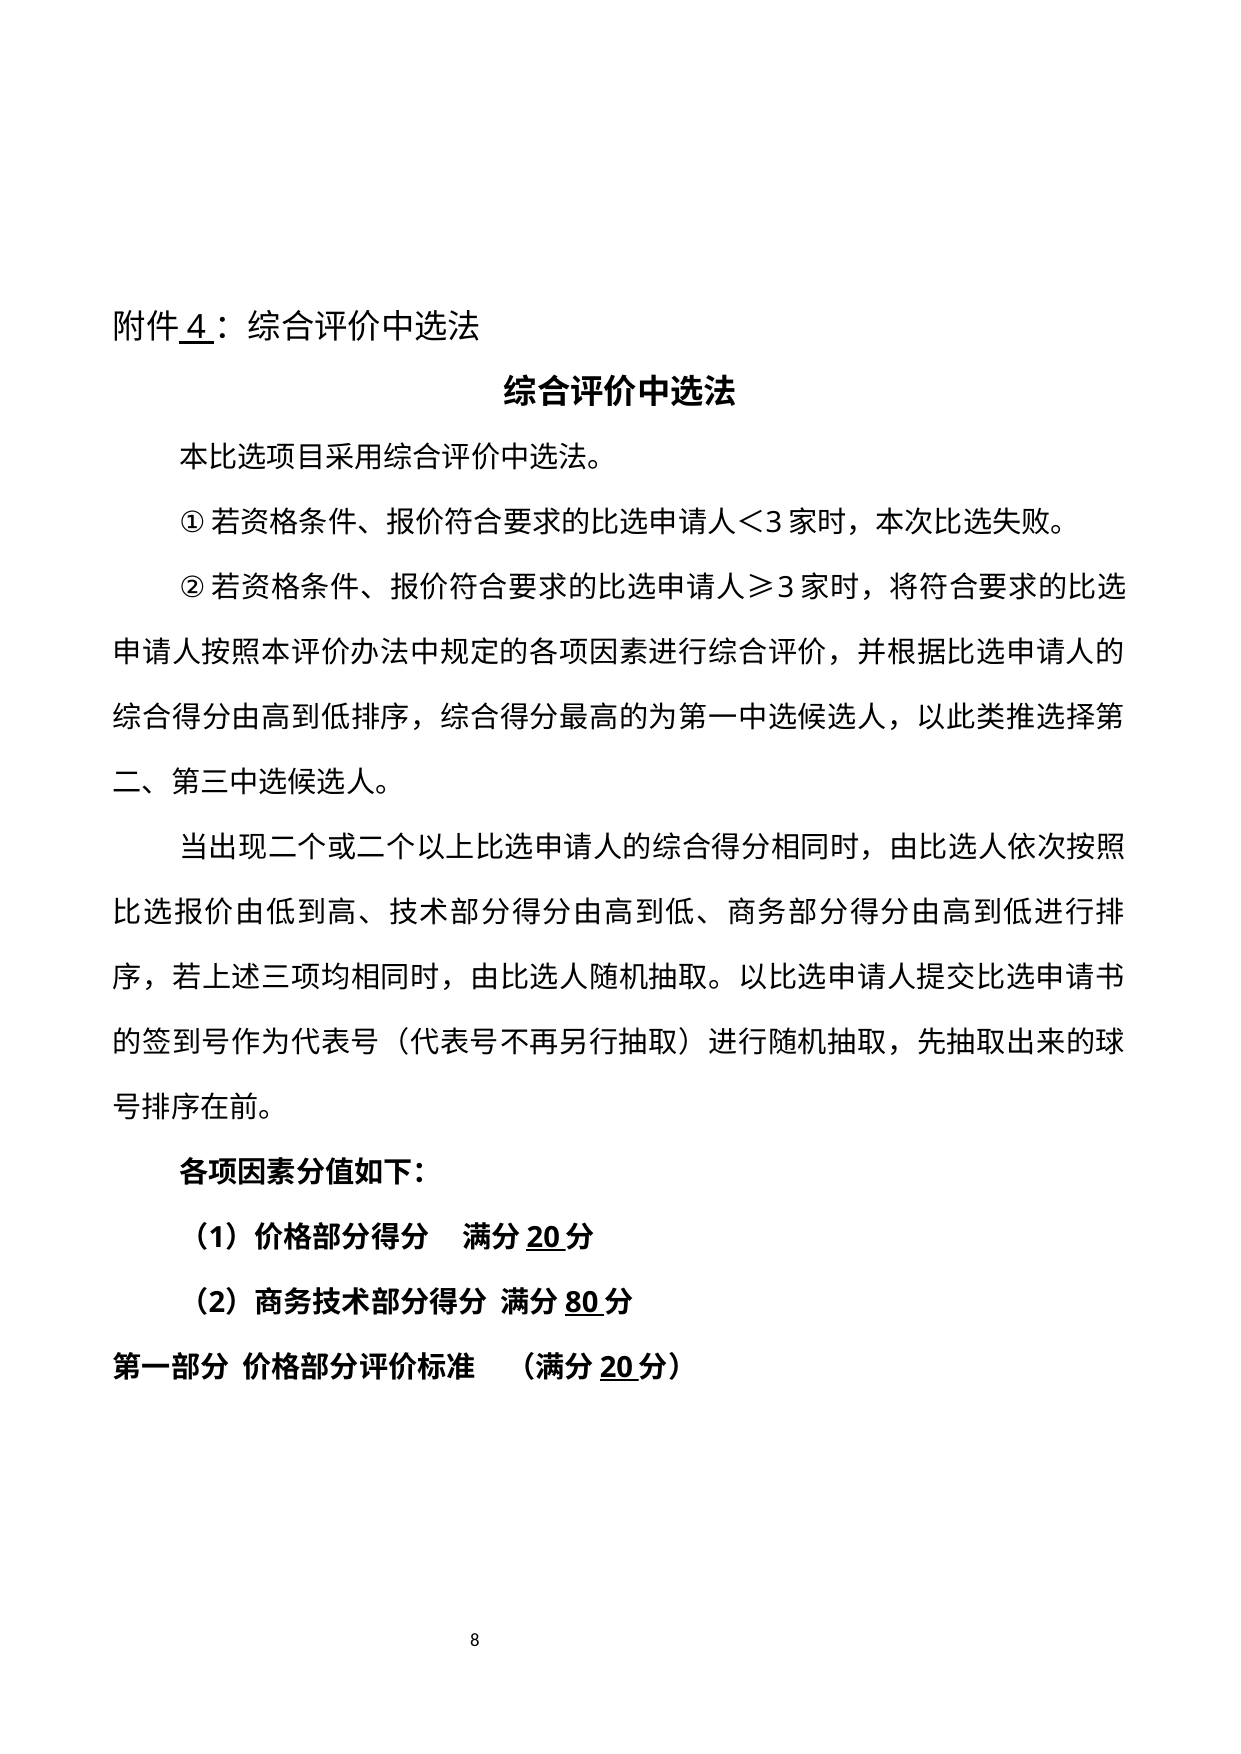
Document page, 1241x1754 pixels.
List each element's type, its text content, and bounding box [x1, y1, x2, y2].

text 本比选项目采用综合评价中选法。 [112, 422, 1128, 487]
text 综合评价中选法 [112, 357, 1128, 422]
text ②若资格条件、报价符合要求的比选申请人≥3家时，将符合要求的比选申请人按照本评价办法中规定的各项因素进行综合评价，并根据比选申请人的综合得分由高到低排序，综合得分最高的为第一中选候选人，以此类推选择第二、第三中选候选人。 [112, 552, 1128, 812]
text 第一部分 价格部分评价标准 （满分20分） [112, 1332, 1128, 1397]
text 当出现二个或二个以上比选申请人的综合得分相同时，由比选人依次按照 比选报价由低到高、技术部分得分由高到低、商务部分得分由高到低进行排序，若上述三项均相同时，由比选人随机抽取。以比选申请人提交比选申请书的签到号作为代表号（代表号不再另行抽取）进行随机抽取，先抽取出来的球号排序在前。 [112, 812, 1128, 1137]
text ①若资格条件、报价符合要求的比选申请人＜3家时，本次比选失败。 [112, 487, 1128, 552]
text 附件 4 ：综合评价中选法 [112, 292, 1128, 357]
text 各项因素分值如下： [112, 1137, 1128, 1202]
text （1）价格部分得分 满分20分 [112, 1202, 1128, 1267]
text （2）商务技术部分得分 满分80分 [112, 1267, 1128, 1332]
